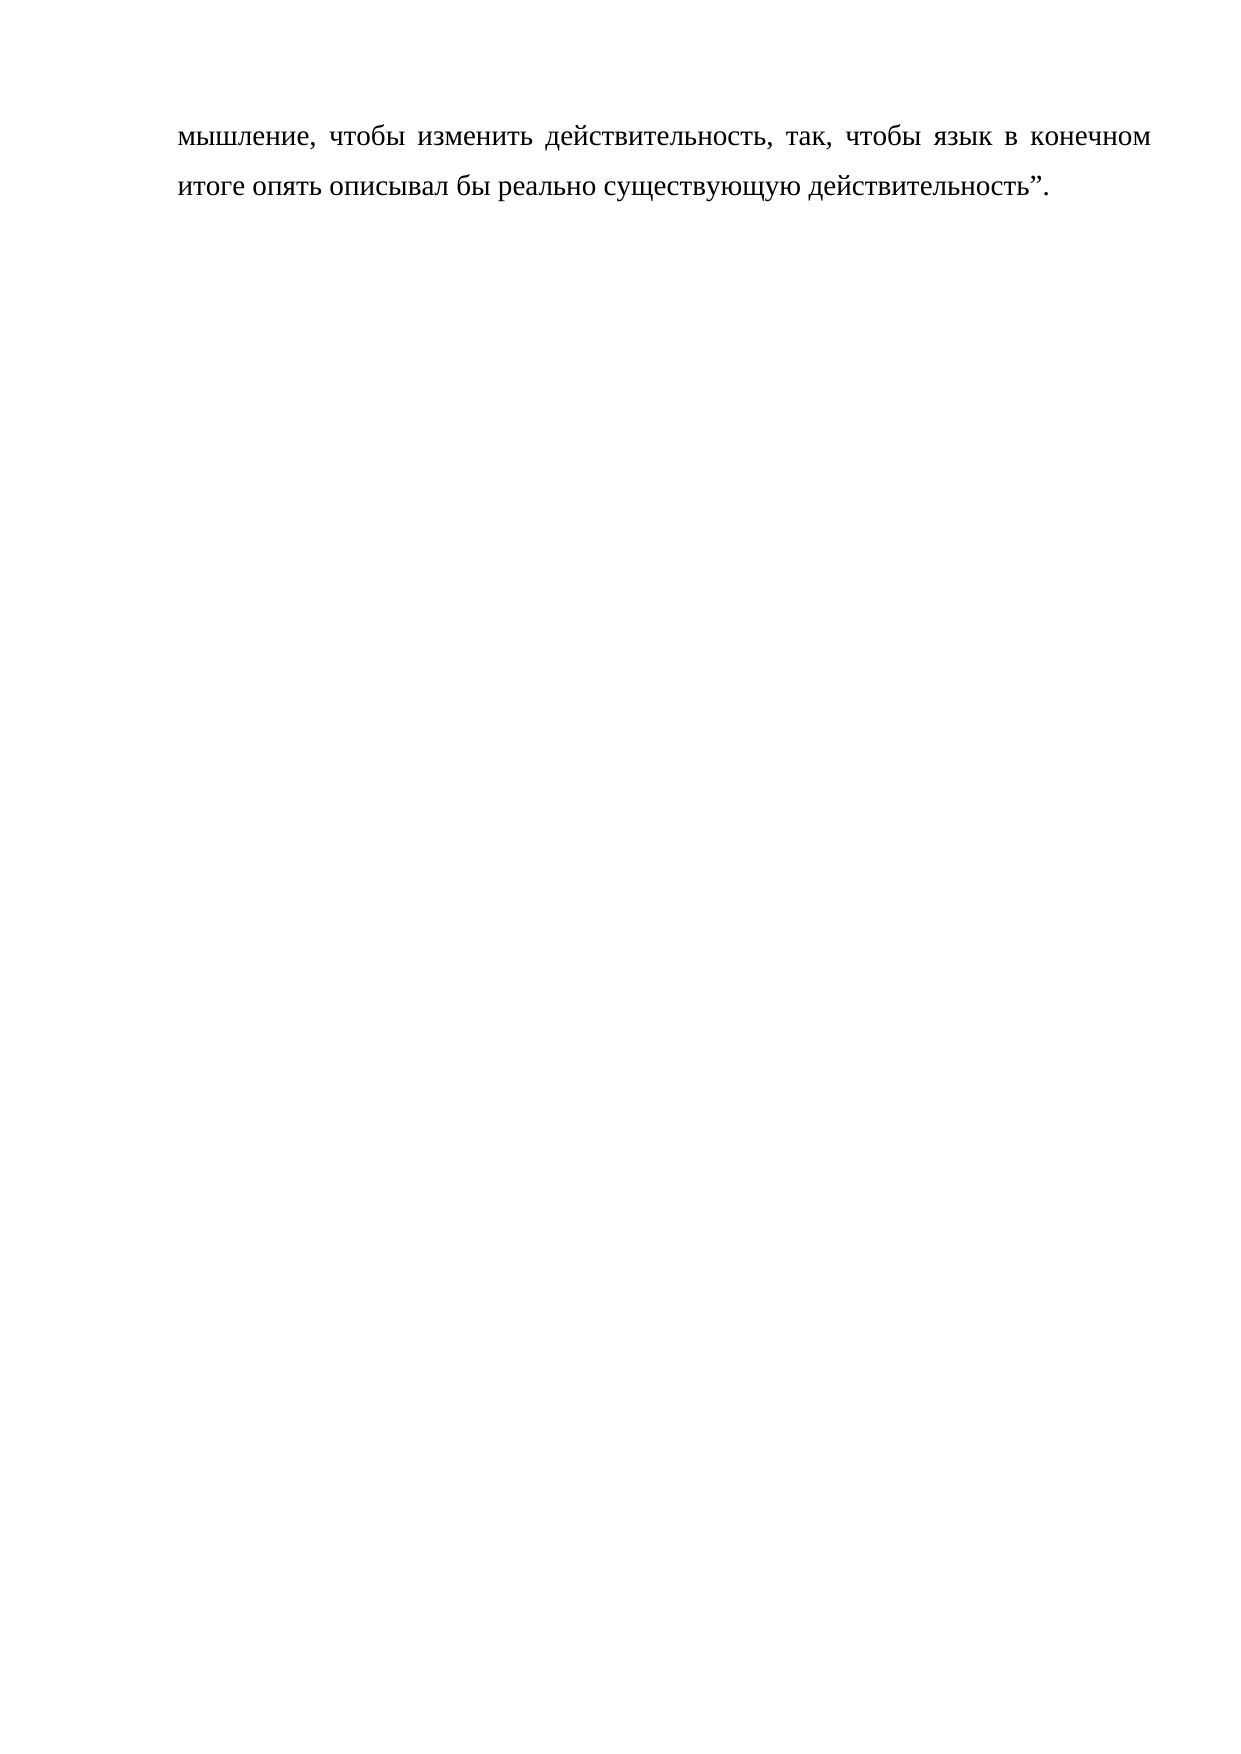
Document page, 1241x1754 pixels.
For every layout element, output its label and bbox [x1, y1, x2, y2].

text [177, 118, 1152, 202]
